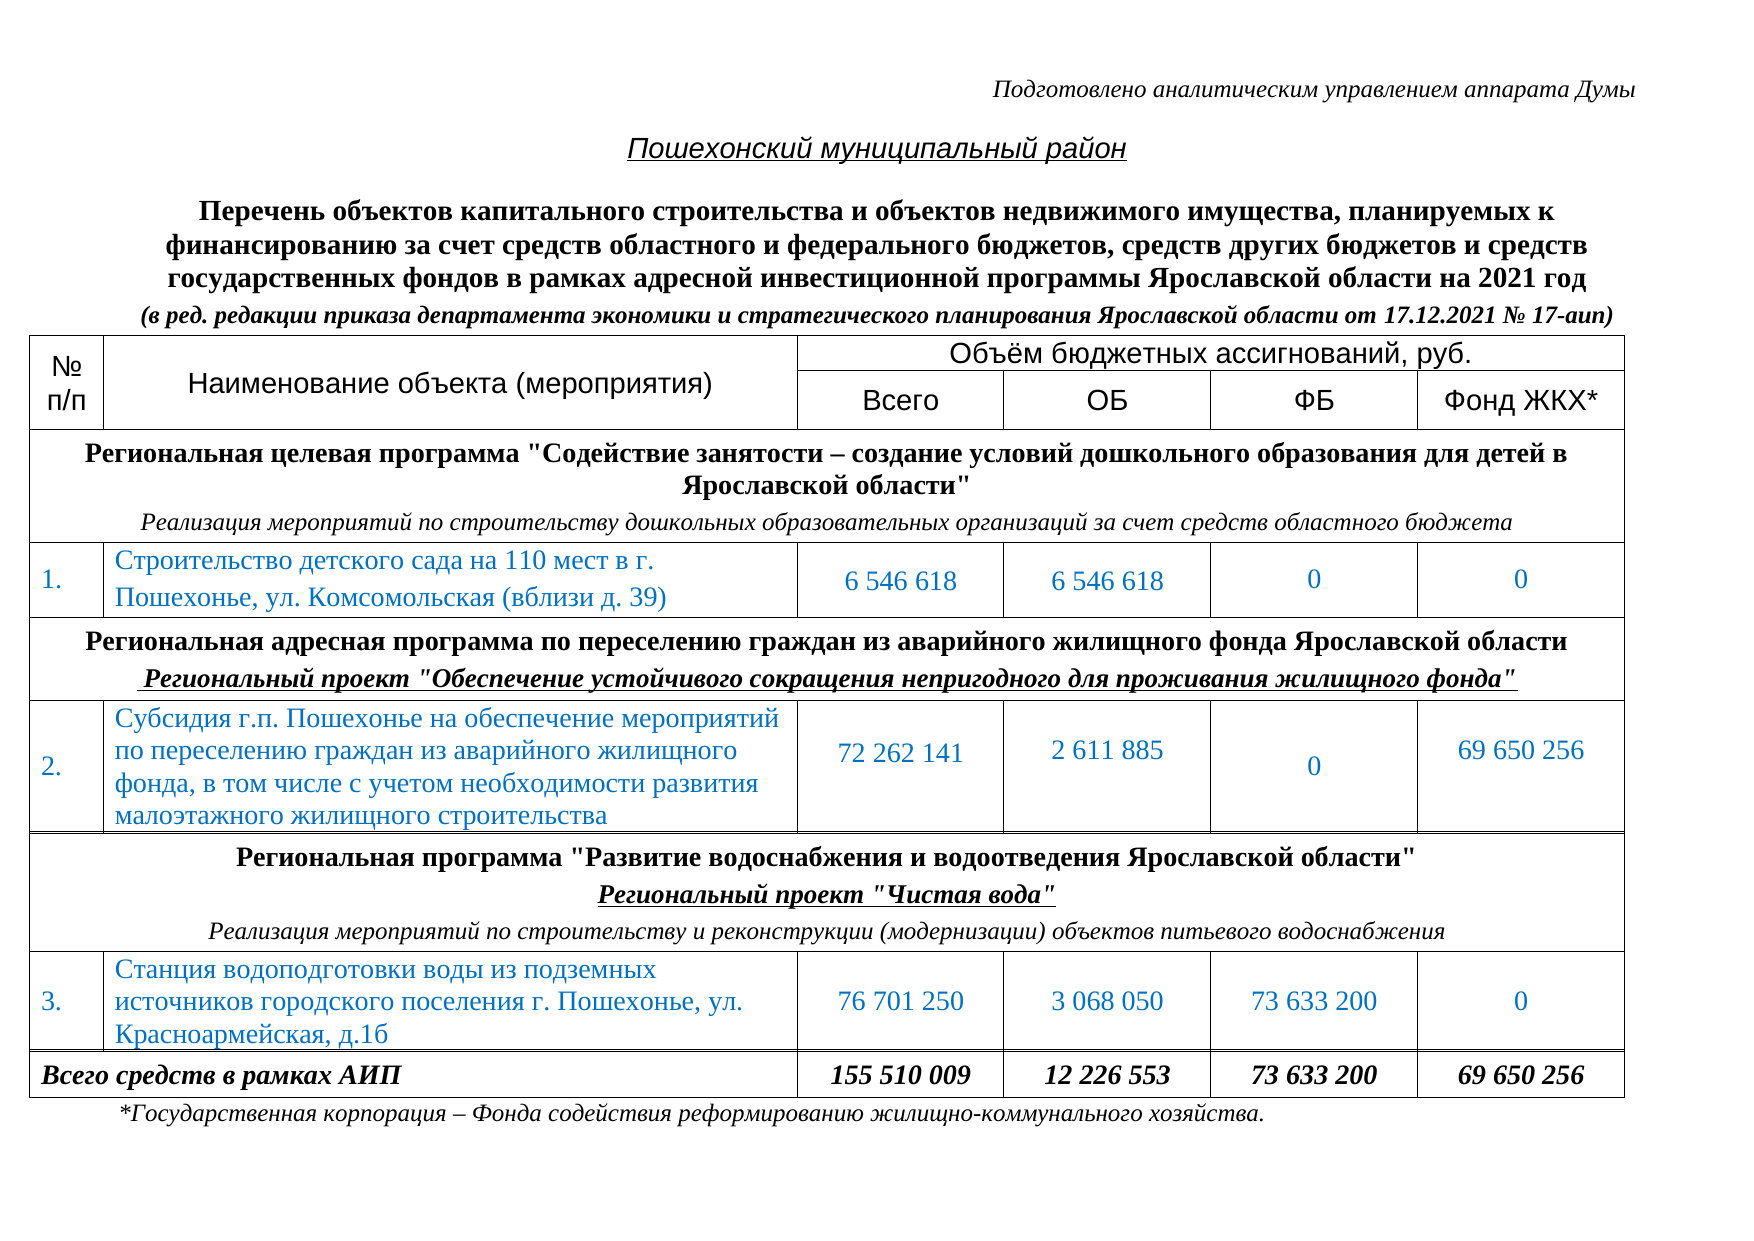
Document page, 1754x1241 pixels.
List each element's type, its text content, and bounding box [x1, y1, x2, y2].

table_cell 155 510 009 [798, 1052, 1003, 1097]
table_cell 72 262 141 [798, 701, 1003, 831]
table_header Наименование объекта (мероприятия) [104, 336, 797, 429]
table_cell Региональная программа "Развитие водоснабжения и водоотведения Ярославской области" Региональный проект "Чистая вода" Реализация мероприятий по строительству и реконструкции (модернизации) объектов питьевого водоснабжения [30, 834, 1624, 951]
table_cell Всего [798, 371, 1003, 429]
table_cell 6 546 618 [798, 543, 1003, 617]
table_cell 0 [1211, 701, 1417, 831]
table_cell 2. [30, 701, 103, 831]
table_cell 3 068 050 [1004, 952, 1210, 1049]
table_cell 69 650 256 [1418, 1052, 1624, 1097]
table_cell 73 633 200 [1211, 1052, 1417, 1097]
text Пошехонский муниципальный район [118, 131, 1636, 164]
table_cell 6 546 618 [1004, 543, 1210, 617]
table_cell 69 650 256 [1418, 701, 1624, 831]
table_cell 2 611 885 [1004, 701, 1210, 831]
table_cell Фонд ЖКХ* [1418, 371, 1624, 429]
table_cell 1. [30, 543, 103, 617]
table_cell Всего средств в рамках АИП [30, 1052, 797, 1097]
table_cell Станция водоподготовки воды из подземных источников городского поселения г. Пошехонье, ул. Красноармейская, д.1б [104, 952, 797, 1049]
table_cell ОБ [1004, 371, 1210, 429]
table_cell 3. [30, 952, 103, 1049]
table_cell 73 633 200 [1211, 952, 1417, 1049]
table_header Объём бюджетных ассигнований, руб. [798, 336, 1624, 370]
text *Государственная корпорация – Фонда содействия реформированию жилищно-коммунального хозяйства. [118, 1098, 1636, 1126]
table_cell 0 [1418, 952, 1624, 1049]
table_cell ФБ [1211, 371, 1417, 429]
table_cell 0 [1418, 543, 1624, 617]
table_cell Субсидия г.п. Пошехонье на обеспечение мероприятий по переселению граждан из аварийного жилищного фонда, в том числе с учетом необходимости развития малоэтажного жилищного строительства [104, 701, 797, 831]
table_cell 0 [1211, 543, 1417, 617]
table_cell 76 701 250 [798, 952, 1003, 1049]
text (в ред. редакции приказа департамента экономики и стратегического планирования Ярославской области от 17.12.2021 № 17-аип) [118, 300, 1636, 329]
table_header № п/п [30, 336, 103, 429]
table_cell Региональная адресная программа по переселению граждан из аварийного жилищного фонда Ярославской области Региональный проект "Обеспечение устойчивого сокращения непригодного для проживания жилищного фонда" [30, 618, 1624, 700]
table_cell 12 226 553 [1004, 1052, 1210, 1097]
table_cell Строительство детского сада на 110 мест в г. Пошехонье, ул. Комсомольская (вблизи д. 39) [104, 543, 797, 617]
text Перечень объектов капитального строительства и объектов недвижимого имущества, планируемых к финансированию за счет средств областного и федерального бюджетов, средств других бюджетов и средств государственных фондов в рамках адресной инвестиционной программы Ярославской области на 2021 год [118, 193, 1636, 294]
table_cell Региональная целевая программа "Содействие занятости – создание условий дошкольного образования для детей в Ярославской области" Реализация мероприятий по строительству дошкольных образовательных организаций за счет средств областного бюджета [30, 430, 1624, 542]
